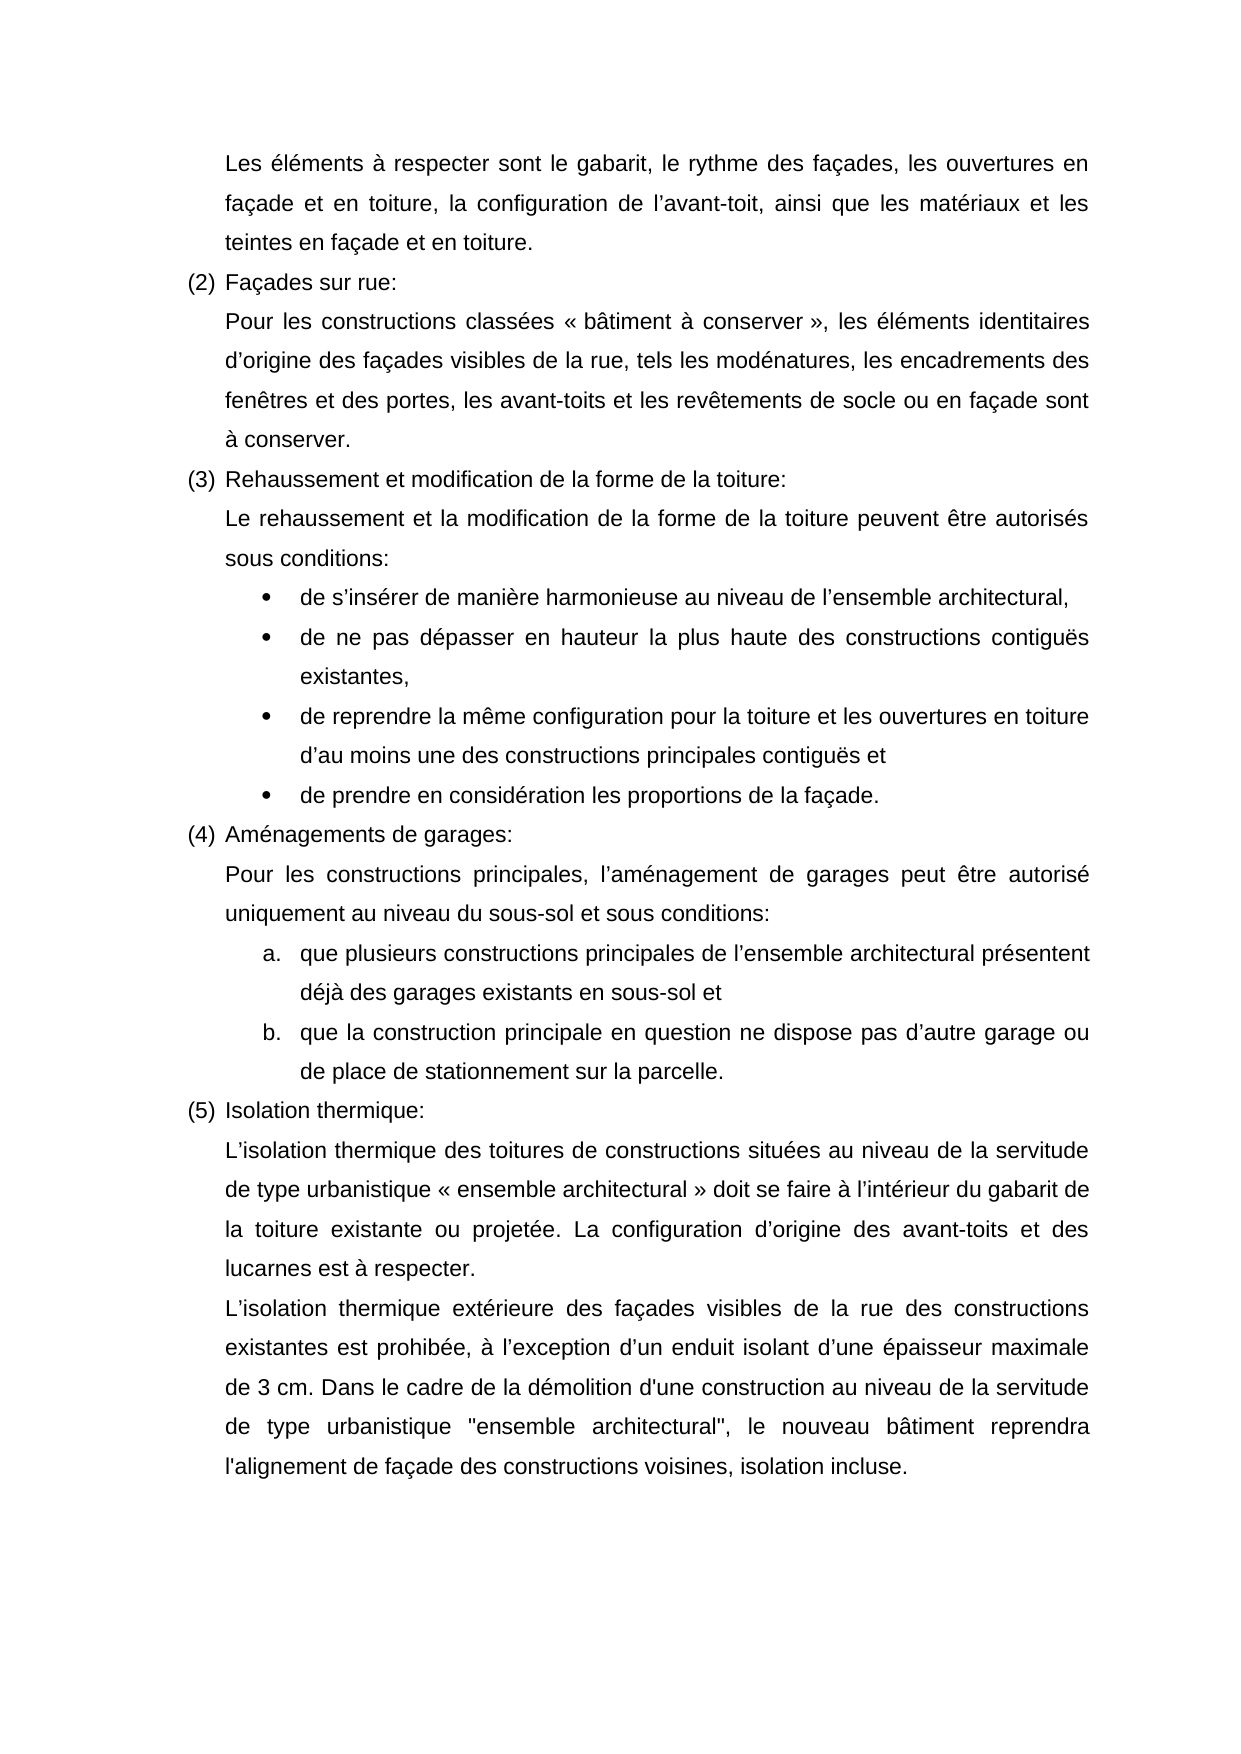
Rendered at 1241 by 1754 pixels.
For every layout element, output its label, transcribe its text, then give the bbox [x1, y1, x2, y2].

list que plusieurs constructions principales de l’ensemble architectural présentent déjà des garages existants en sous-sol et [262, 939, 1090, 1005]
list Façades sur rue: [187, 268, 1090, 295]
list Aménagements de garages: [187, 821, 1090, 847]
list Isolation thermique: [187, 1097, 1090, 1124]
list de reprendre la même configuration pour la toiture et les ouvertures en toiture d’au moins une des constructions principales contiguës et [262, 703, 1090, 768]
list Rehaussement et modification de la forme de la toiture: [187, 466, 1090, 492]
list de ne pas dépasser en hauteur la plus haute des constructions contiguës existantes, [262, 624, 1090, 689]
list de s’insérer de manière harmonieuse au niveau de l’ensemble architectural, [262, 584, 1090, 611]
list L’isolation thermique des toitures de constructions situées au niveau de la servitude de type urbanistique « ensemble architectural » doit se faire à l’intérieur du gabarit de la toiture existante ou projetée. La configuration d’origine des avant-toits et des lucarnes est à respecter. [225, 1137, 1090, 1282]
list de prendre en considération les proportions de la façade. [262, 782, 1090, 808]
list Le rehaussement et la modification de la forme de la toiture peuvent être autorisés sous conditions: [225, 505, 1090, 571]
list L’isolation thermique extérieure des façades visibles de la rue des constructions existantes est prohibée, à l’exception d’un enduit isolant d’une épaisseur maximale de 3 cm. Dans le cadre de la démolition d'une construction au niveau de la servitude de type urbanistique "ensemble architectural", le nouveau bâtiment reprendra l'alignement de façade des constructions voisines, isolation incluse. [225, 1295, 1090, 1479]
list Pour les constructions classées « bâtiment à conserver », les éléments identitaires d’origine des façades visibles de la rue, tels les modénatures, les encadrements des fenêtres et des portes, les avant-toits et les revêtements de socle ou en façade sont à conserver. [225, 308, 1090, 453]
list Pour les constructions principales, l’aménagement de garages peut être autorisé uniquement au niveau du sous-sol et sous conditions: [225, 861, 1090, 926]
list Les éléments à respecter sont le gabarit, le rythme des façades, les ouvertures en façade et en toiture, la configuration de l’avant-toit, ainsi que les matériaux et les teintes en façade et en toiture. [225, 150, 1090, 255]
list que la construction principale en question ne dispose pas d’autre garage ou de place de stationnement sur la parcelle. [262, 1018, 1090, 1084]
